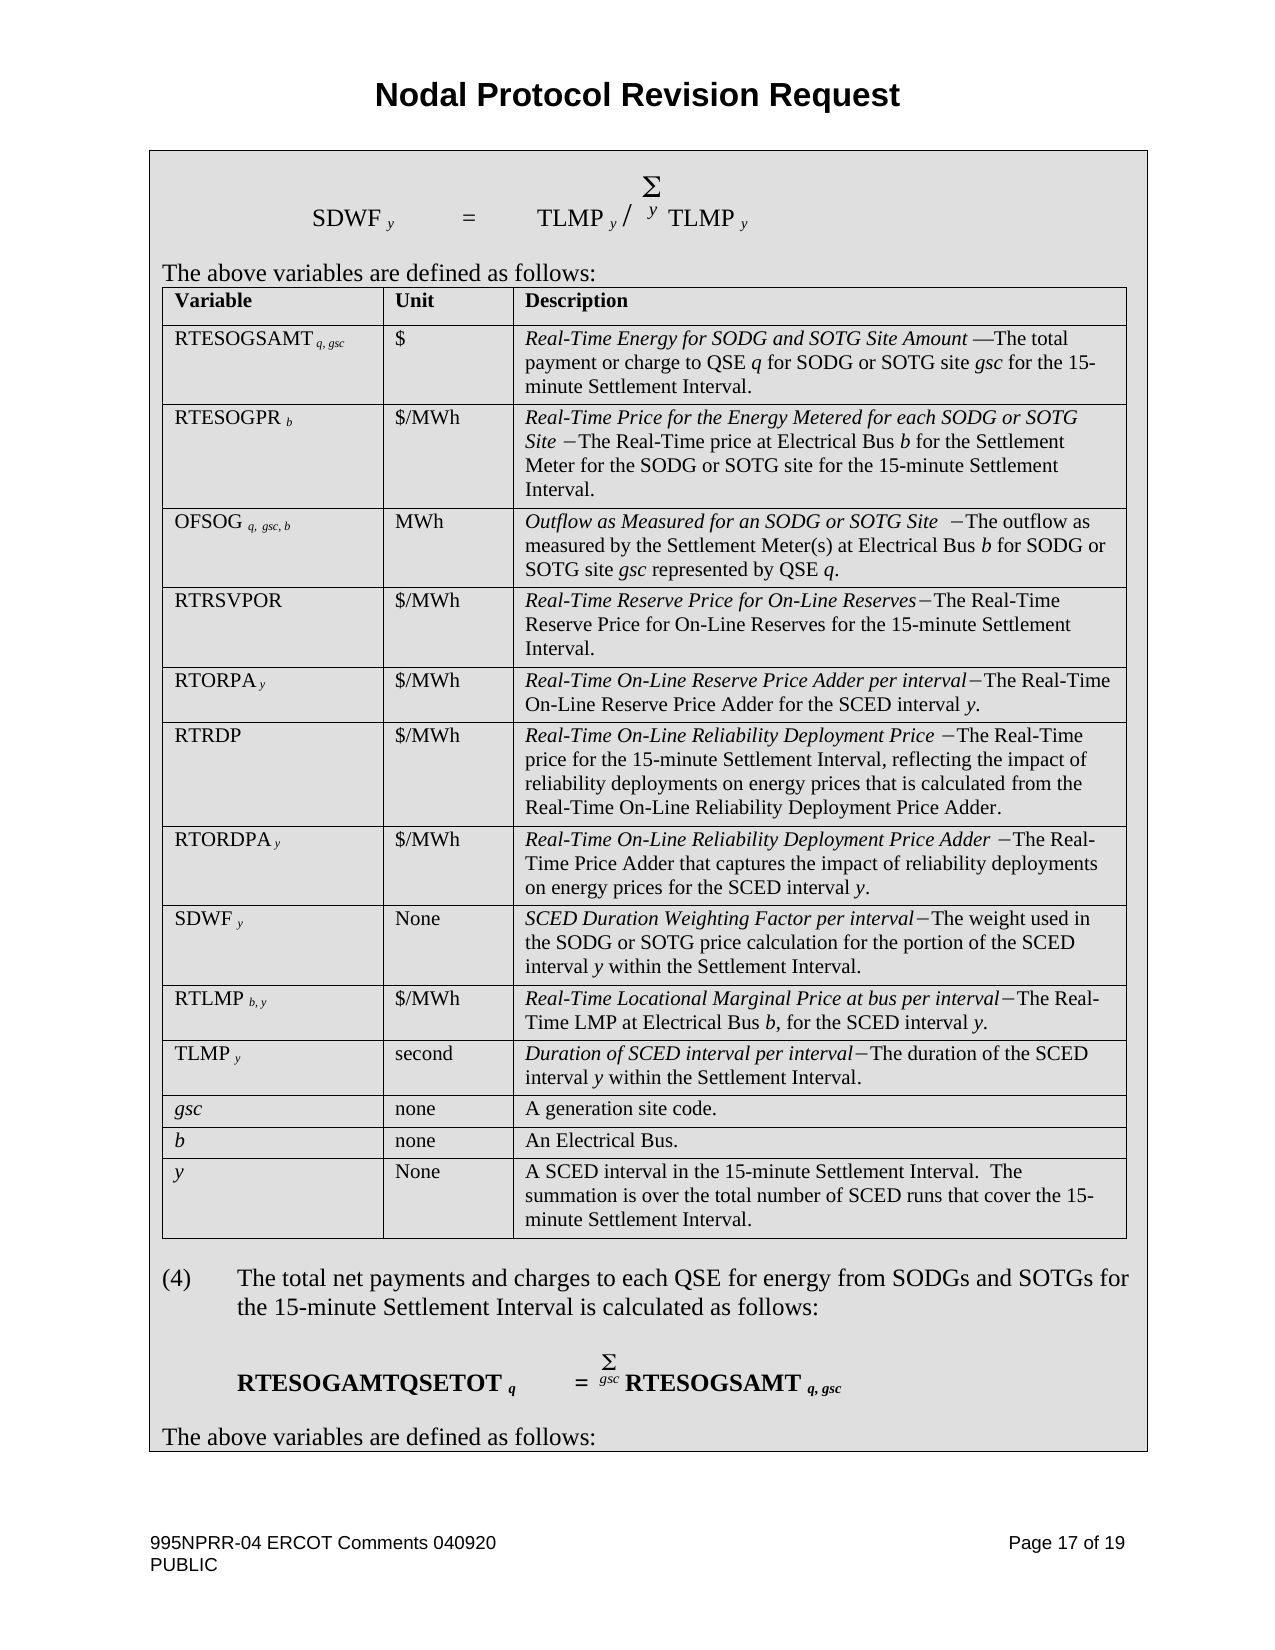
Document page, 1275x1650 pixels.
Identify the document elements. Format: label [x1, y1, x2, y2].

table_header [150, 151, 1147, 1451]
